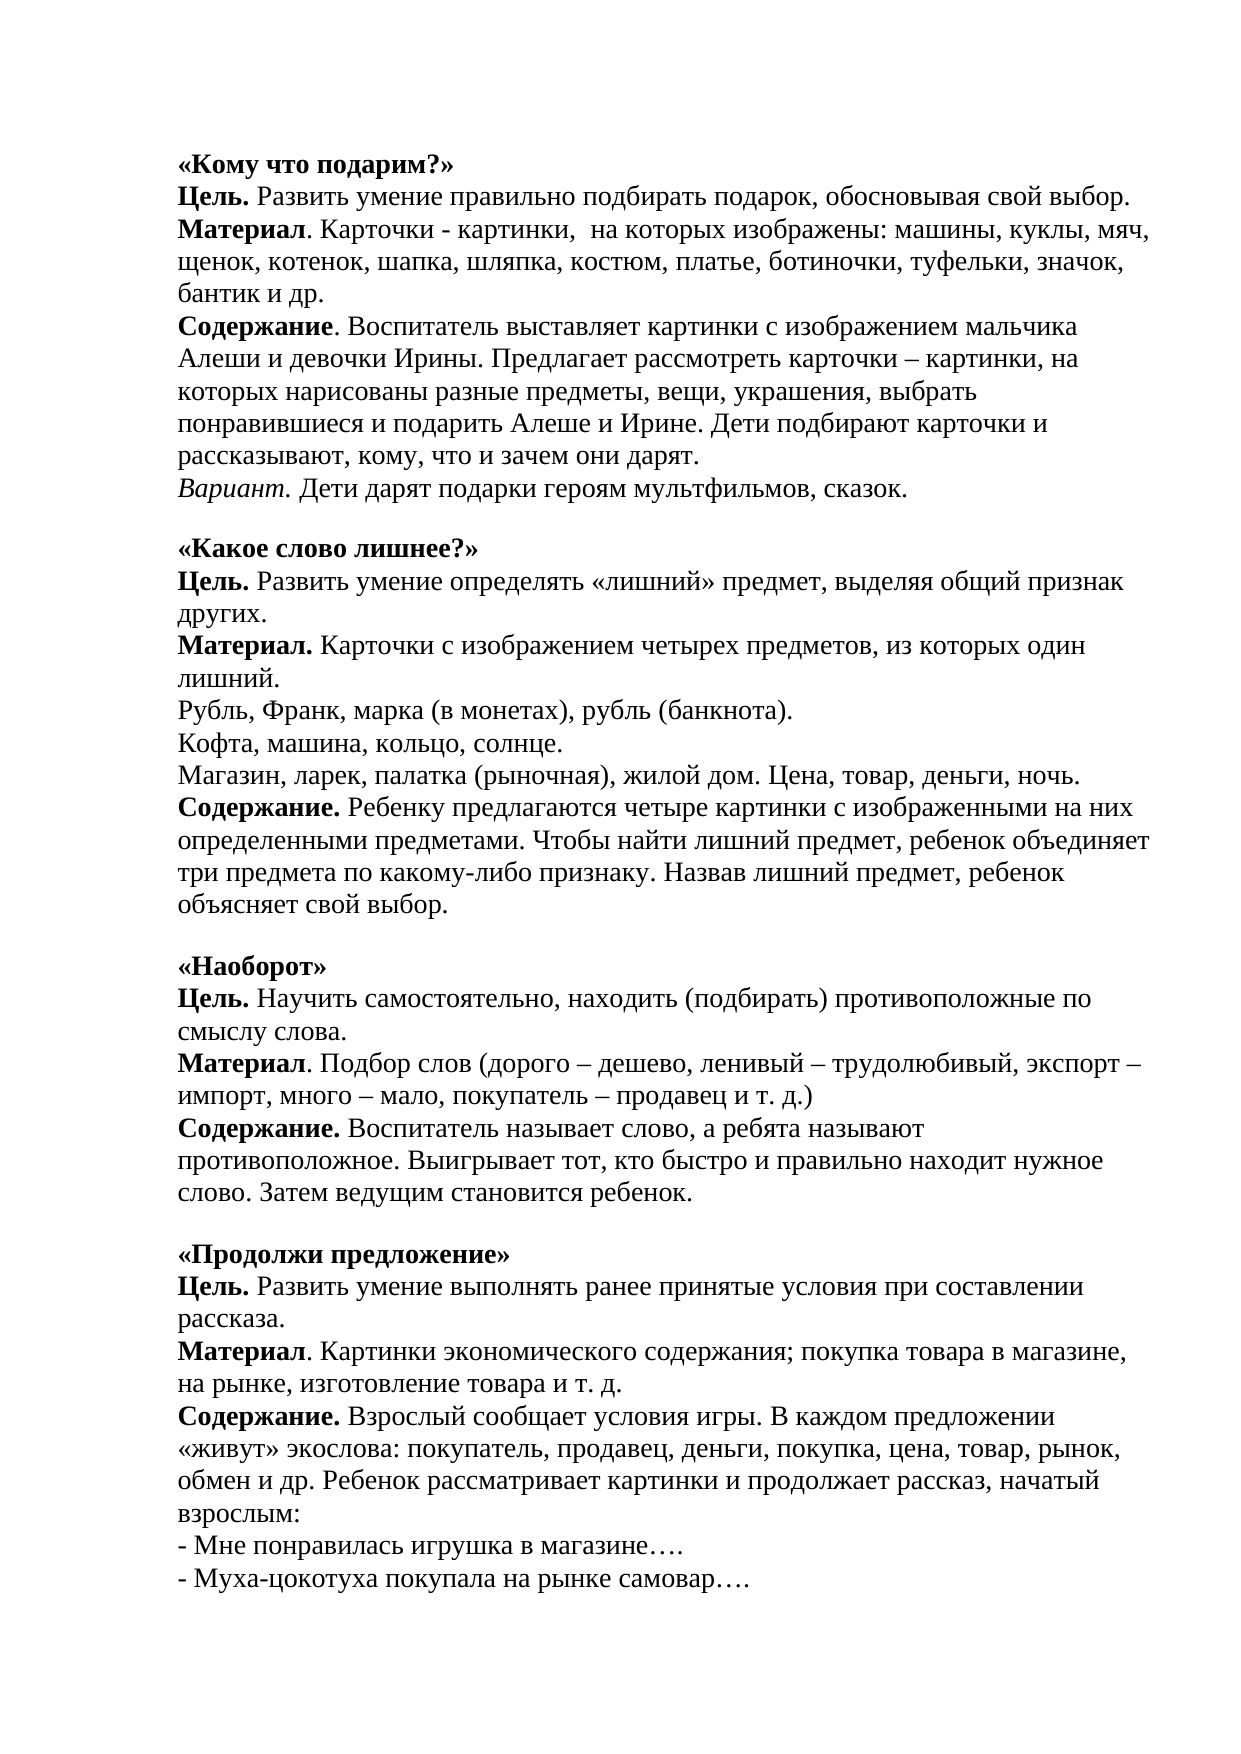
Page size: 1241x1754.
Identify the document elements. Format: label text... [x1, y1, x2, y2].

text Цель. Развить умение правильно подбирать подарок, обосновывая свой выбор. [177, 179, 1152, 212]
text Содержание. Воспитатель называет слово, а ребята называют противоположное. Выигрывает тот, кто быстро и правильно находит нужное слово. Затем ведущим становится ребенок. [177, 1111, 1152, 1208]
text Цель. Научить самостоятельно, находить (подбирать) противоположные по смыслу слова. [177, 981, 1152, 1046]
text Кофта, машина, кольцо, солнце. [177, 726, 1152, 758]
text - Мне понравилась игрушка в магазине…. [177, 1528, 1152, 1561]
text Материал. Карточки - картинки, на которых изображены: машины, куклы, мяч, щенок, котенок, шапка, шляпка, костюм, платье, ботиночки, туфельки, значок, бантик и др. [177, 212, 1152, 309]
text Содержание. Воспитатель выставляет картинки с изображением мальчика Алеши и девочки Ирины. Предлагает рассмотреть карточки – картинки, на которых нарисованы разные предметы, вещи, украшения, выбрать понравившиеся и подарить Алеше и Ирине. Дети подбирают карточки и рассказывают, кому, что и зачем они дарят. [177, 309, 1152, 471]
text «Наоборот» [177, 949, 1152, 981]
text «Какое слово лишнее?» [177, 531, 1152, 564]
text Цель. Развить умение выполнять ранее принятые условия при составлении рассказа. [177, 1269, 1152, 1334]
text - Муха-цокотуха покупала на рынке самовар…. [177, 1561, 1152, 1593]
text Содержание. Взрослый сообщает условия игры. В каждом предложении «живут» экослова: покупатель, продавец, деньги, покупка, цена, товар, рынок, обмен и др. Ребенок рассматривает картинки и продолжает рассказ, начатый взрослым: [177, 1399, 1152, 1528]
text Цель. Развить умение определять «лишний» предмет, выделяя общий признак других. [177, 564, 1152, 628]
text Материал. Картинки экономического содержания; покупка товара в магазине, на рынке, изготовление товара и т. д. [177, 1334, 1152, 1399]
text Материал. Подбор слов (дорого – дешево, ленивый – трудолюбивый, экспорт – импорт, много – мало, покупатель – продавец и т. д.) [177, 1046, 1152, 1111]
text «Кому что подарим?» [177, 147, 1152, 179]
text Содержание. Ребенку предлагаются четыре картинки с изображенными на них определенными предметами. Чтобы найти лишний предмет, ребенок объединяет три предмета по какому-либо признаку. Назвав лишний предмет, ребенок объясняет свой выбор. [177, 790, 1152, 920]
text Вариант. Дети дарят подарки героям мультфильмов, сказок. [177, 471, 1152, 503]
text Магазин, ларек, палатка (рыночная), жилой дом. Цена, товар, деньги, ночь. [177, 758, 1152, 790]
text Рубль, Франк, марка (в монетах), рубль (банкнота). [177, 693, 1152, 726]
text Материал. Карточки с изображением четырех предметов, из которых один лишний. [177, 628, 1152, 693]
text «Продолжи предложение» [177, 1237, 1152, 1269]
